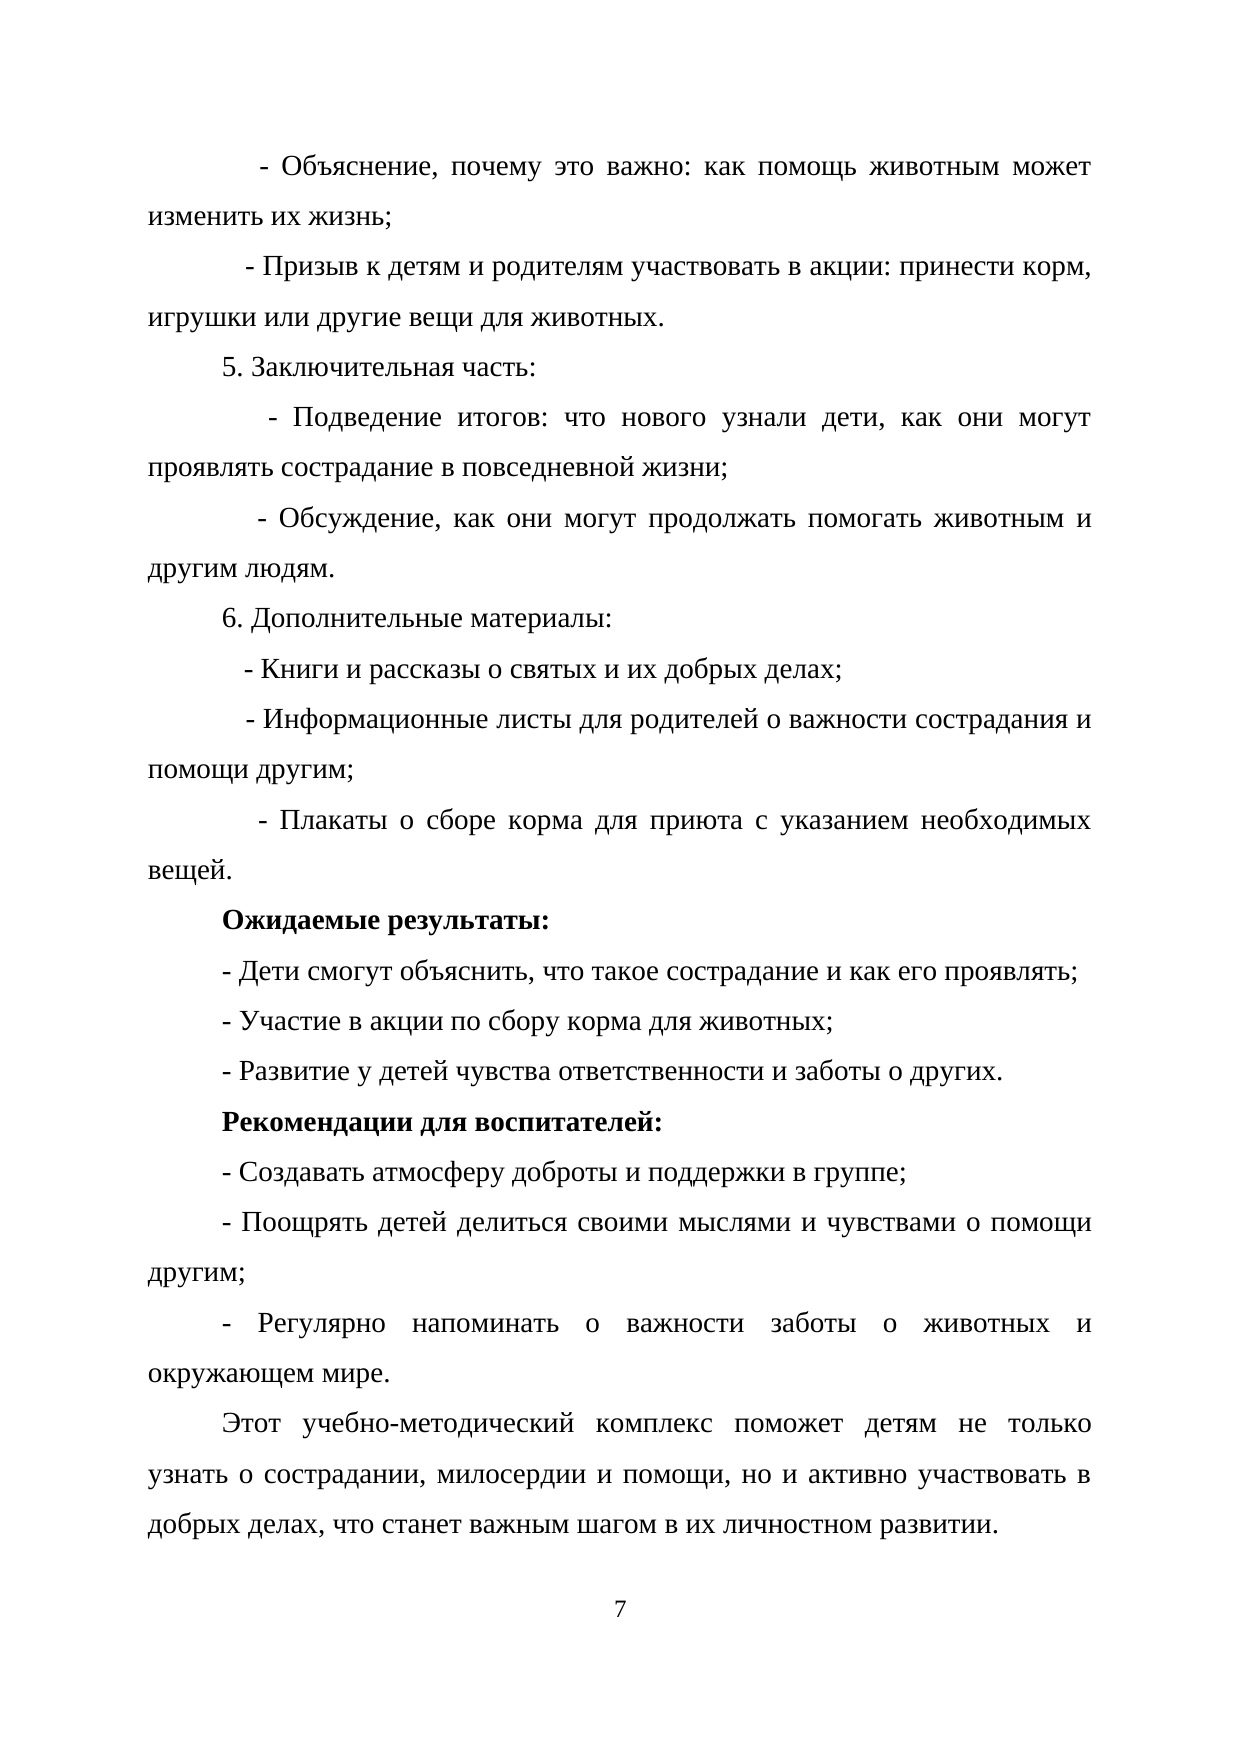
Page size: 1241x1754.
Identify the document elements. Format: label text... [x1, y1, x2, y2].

text Рекомендации для воспитателей: [148, 1104, 1092, 1137]
text Ожидаемые результаты: [148, 902, 1092, 936]
text - Подведение итогов: что нового узнали дети, как они могут проявлять сострадание в повседневной жизни; [148, 399, 1092, 483]
text - Призыв к детям и родителям участвовать в акции: принести корм, игрушки или другие вещи для животных. [148, 248, 1092, 332]
text - Обсуждение, как они могут продолжать помогать животным и другим людям. [148, 500, 1092, 584]
text - Плакаты о сборе корма для приюта с указанием необходимых вещей. [148, 802, 1092, 886]
text - Информационные листы для родителей о важности сострадания и помощи другим; [148, 701, 1092, 785]
text 5. Заключительная часть: [148, 349, 1092, 382]
text - Участие в акции по сбору корма для животных; [148, 1003, 1092, 1037]
text - Книги и рассказы о святых и их добрых делах; [148, 651, 1092, 684]
text Этот учебно-методический комплекс поможет детям не только узнать о сострадании, милосердии и помощи, но и активно участвовать в добрых делах, что станет важным шагом в их личностном развитии. [148, 1406, 1092, 1540]
text - Развитие у детей чувства ответственности и заботы о других. [148, 1053, 1092, 1087]
text - Поощрять детей делиться своими мыслями и чувствами о помощи другим; [148, 1204, 1092, 1288]
text - Создавать атмосферу доброты и поддержки в группе; [148, 1154, 1092, 1187]
text 6. Дополнительные материалы: [148, 601, 1092, 634]
text - Дети смогут объяснить, что такое сострадание и как его проявлять; [148, 953, 1092, 986]
text - Регулярно напоминать о важности заботы о животных и окружающем мире. [148, 1305, 1092, 1389]
text - Объяснение, почему это важно: как помощь животным может изменить их жизнь; [148, 148, 1092, 232]
